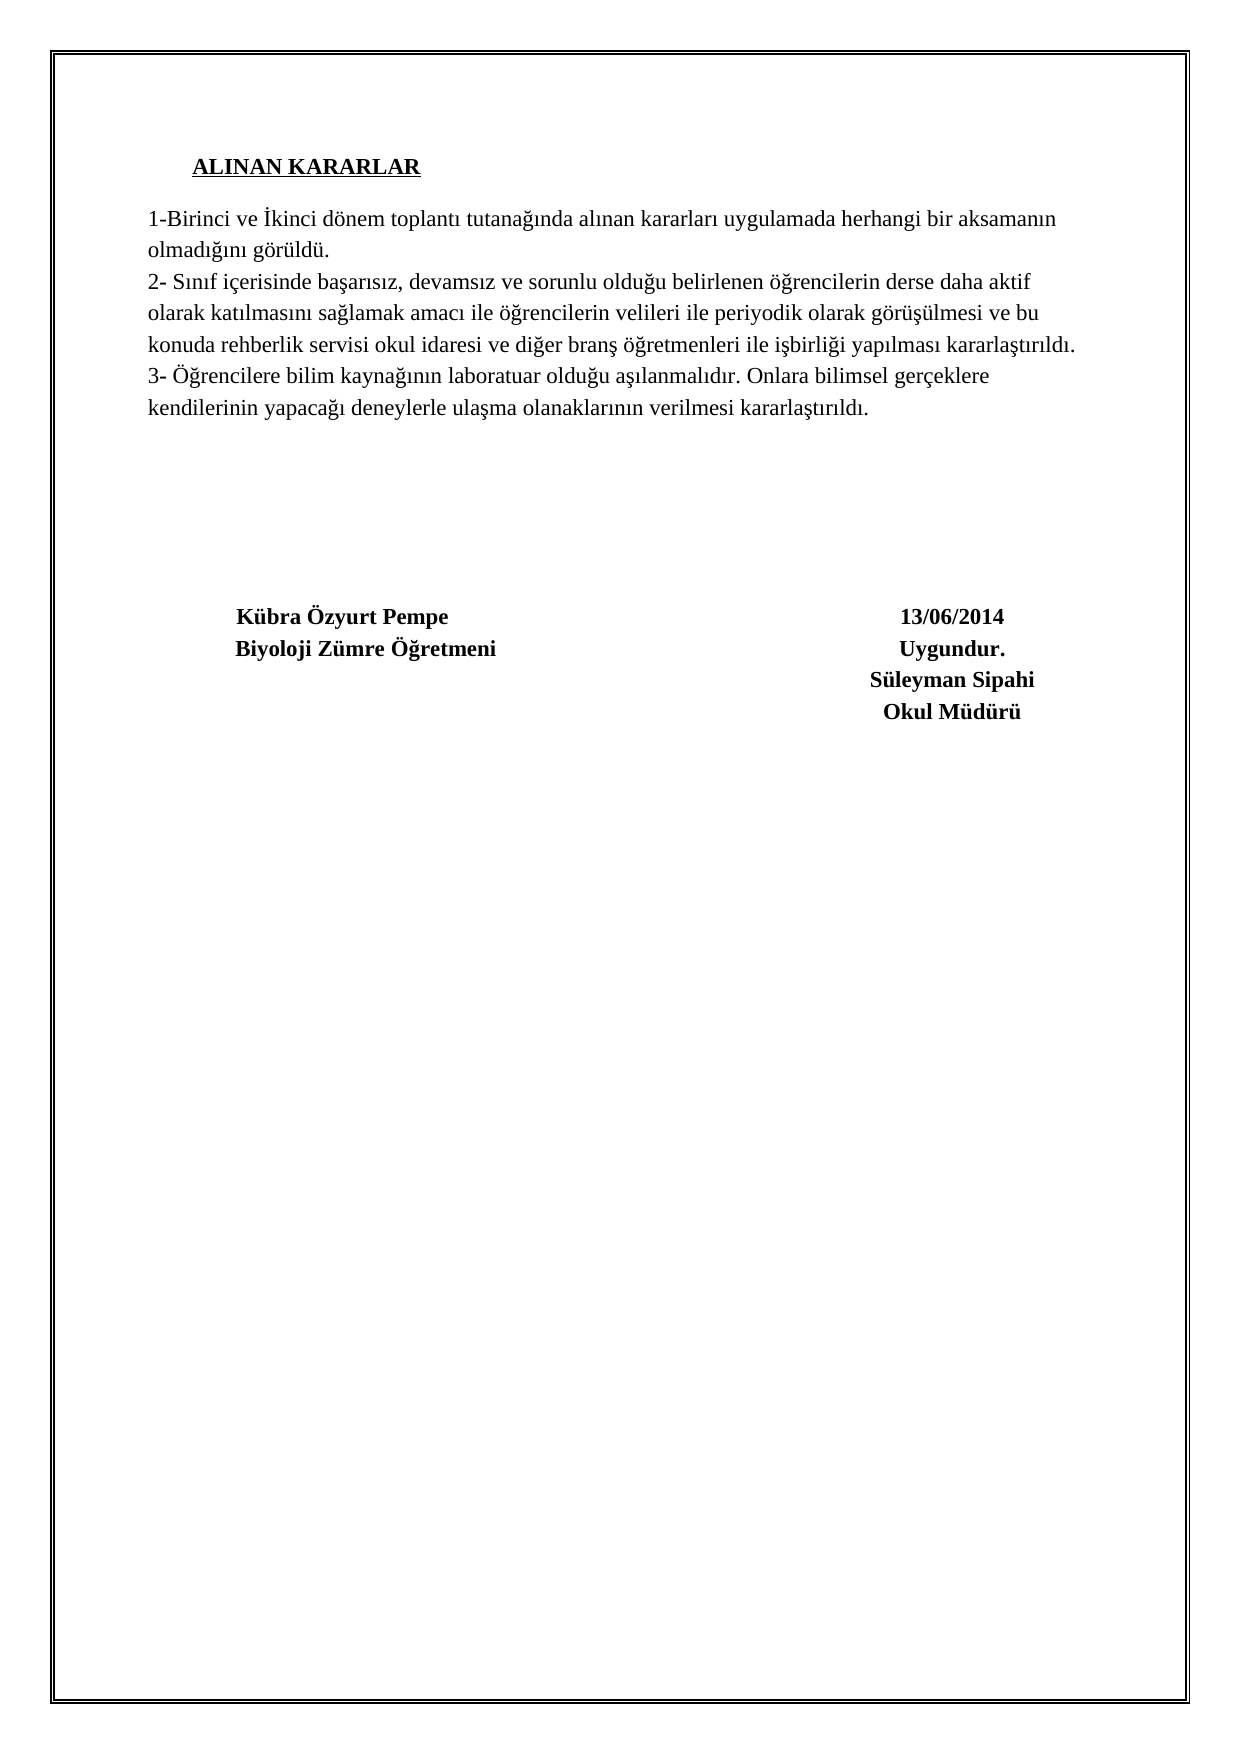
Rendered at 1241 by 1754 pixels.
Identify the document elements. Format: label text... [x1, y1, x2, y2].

text Kübra Özyurt Pempe 13/06/2014 [148, 598, 1093, 630]
text ALINAN KARARLAR [192, 148, 1093, 179]
text Okul Müdürü [738, 693, 1093, 724]
text 1-Birinci ve İkinci dönem toplantı tutanağında alınan kararları uygulamada herhangi bir aksamanın olmadığını görüldü. 2- Sınıf içerisinde başarısız, devamsız ve sorunlu olduğu belirlenen öğrencilerin derse daha aktif olarak katılmasını sağlamak amacı ile öğrencilerin velileri ile periyodik olarak görüşülmesi ve bu konuda rehberlik servisi okul idaresi ve diğer branş öğretmenleri ile işbirliği yapılması kararlaştırıldı. 3- Öğrencilere bilim kaynağının laboratuar olduğu aşılanmalıdır. Onlara bilimsel gerçeklere kendilerinin yapacağı deneylerle ulaşma olanaklarının verilmesi kararlaştırıldı. [148, 200, 1093, 452]
text Süleyman Sipahi [738, 661, 1093, 693]
text Biyoloji Zümre Öğretmeni Uygundur. [148, 630, 1093, 661]
